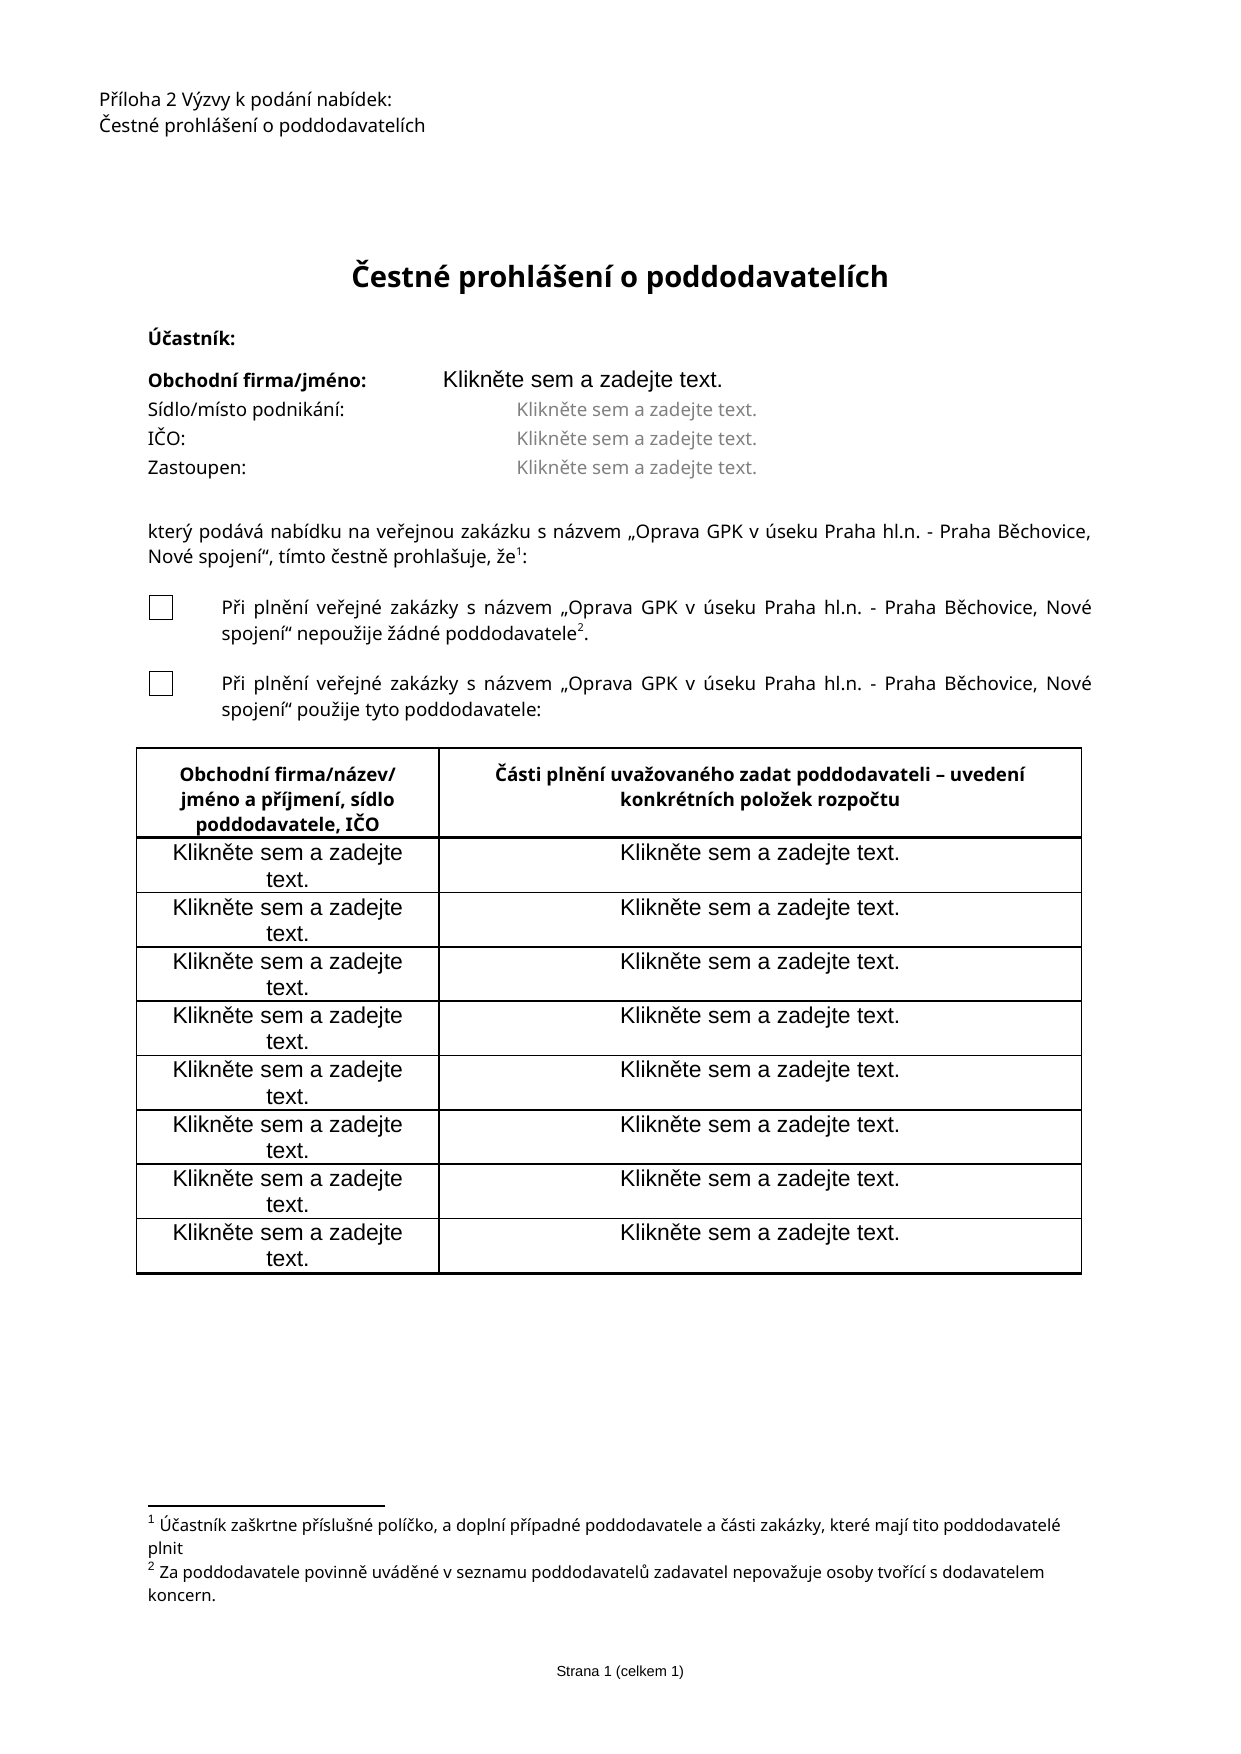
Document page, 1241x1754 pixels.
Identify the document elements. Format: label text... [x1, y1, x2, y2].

text Obchodní firma/jméno: [148, 364, 1093, 393]
text Sídlo/místo podnikání: [148, 393, 1093, 422]
text Účastník: [148, 321, 1093, 352]
text Zastoupen: [148, 451, 1093, 480]
text který podává nabídku na veřejnou zakázku s názvem „Oprava GPK v úseku Praha hl.n. - Praha Běchovice, Nové spojení“, tímto čestně prohlašuje, že: [148, 518, 1093, 569]
table_header Obchodní firma/název/ jméno a příjmení, sídlo poddodavatele, IČO [137, 749, 438, 836]
text Při plnění veřejné zakázky s názvem „Oprava GPK v úseku Praha hl.n. - Praha Běchovice, Nové spojení“ nepoužije žádné poddodavatele. [148, 594, 1093, 645]
text IČO: [148, 422, 1093, 451]
text Při plnění veřejné zakázky s názvem „Oprava GPK v úseku Praha hl.n. - Praha Běchovice, Nové spojení“ použije tyto poddodavatele: [148, 670, 1093, 721]
title Čestné prohlášení o poddodavatelích [148, 256, 1093, 296]
table_header Části plnění uvažovaného zadat poddodavateli – uvedení konkrétních položek rozpočtu [440, 749, 1081, 836]
